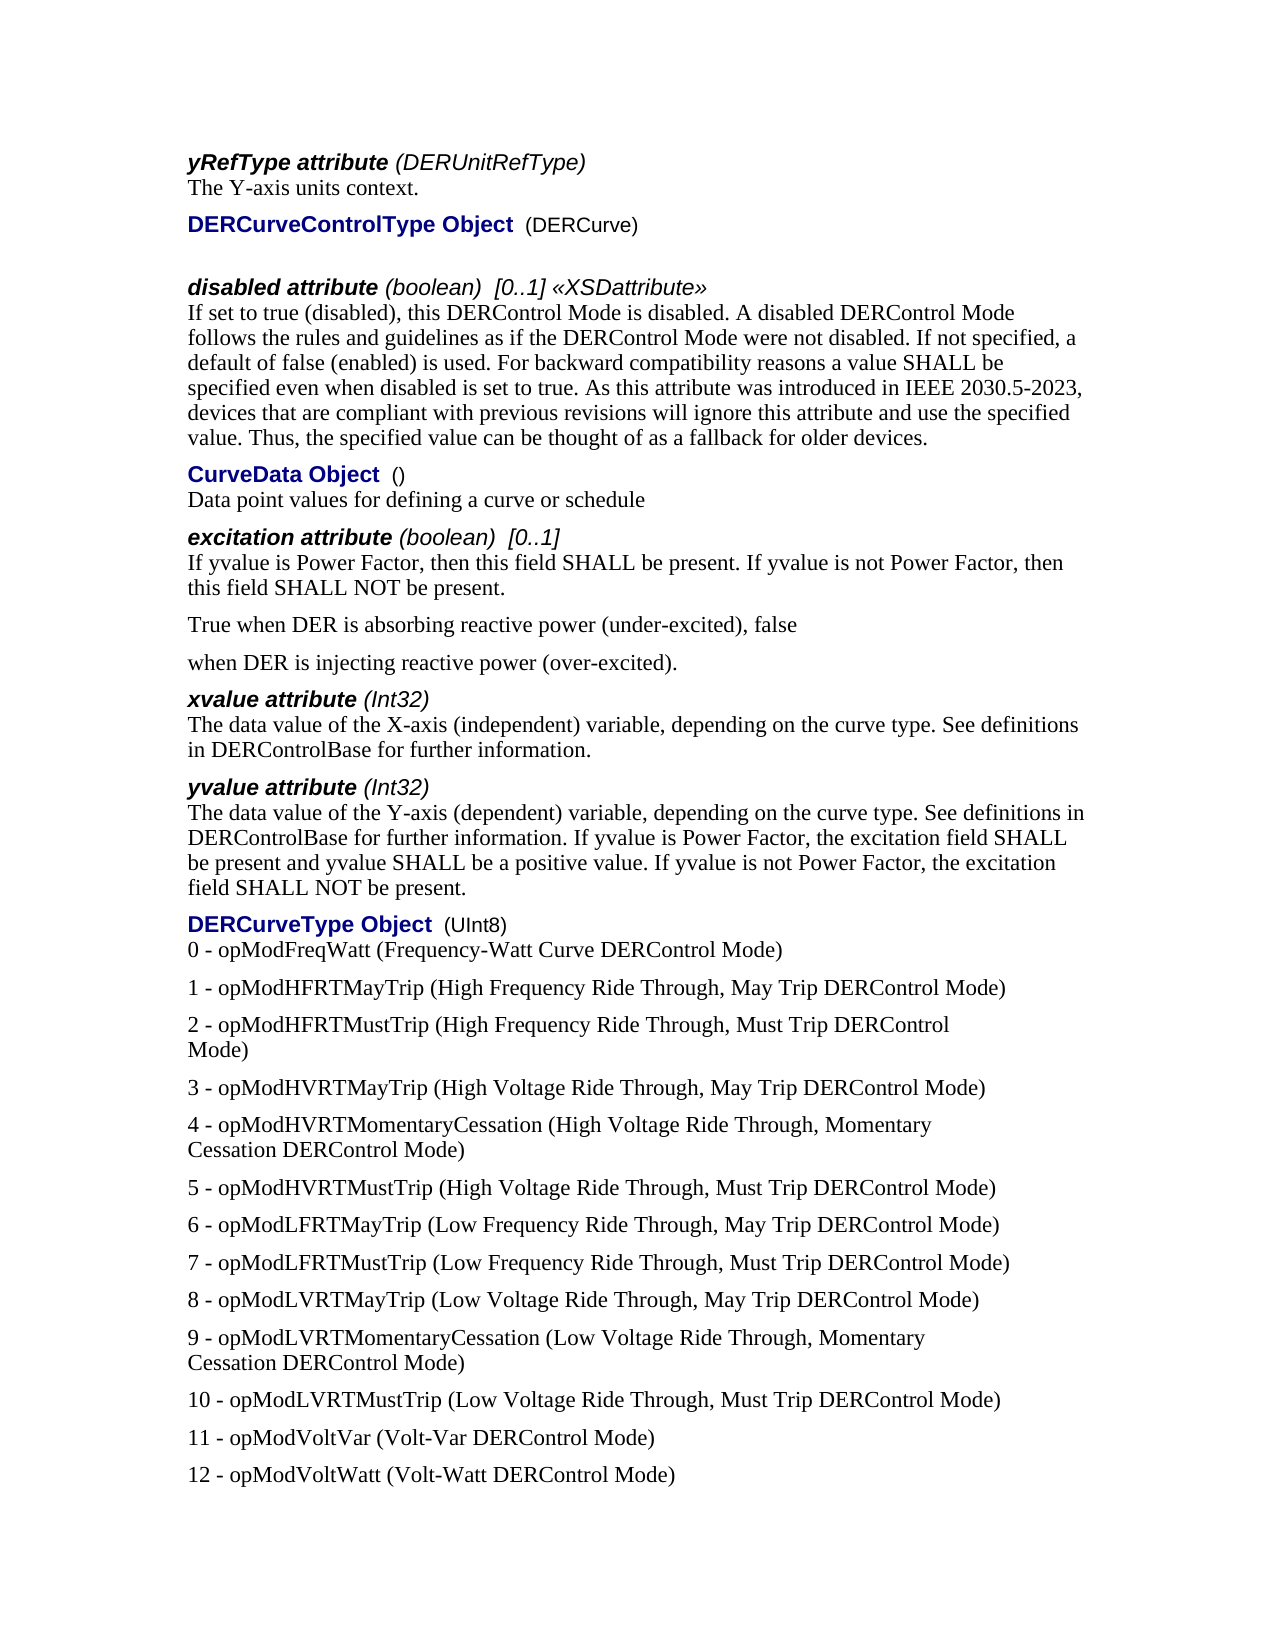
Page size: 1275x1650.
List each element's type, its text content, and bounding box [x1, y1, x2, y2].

text yRefType attribute (DERUnitRefType) [187, 150, 1087, 175]
text excitation attribute (boolean) [0..1] [187, 525, 1087, 550]
text when DER is injecting reactive power (over-excited). [187, 650, 1087, 675]
text The data value of the X-axis (independent) variable, depending on the curve type. See definitions in DERControlBase for further information. [187, 712, 1087, 762]
text 6 - opModLFRTMayTrip (Low Frequency Ride Through, May Trip DERControl Mode) [187, 1212, 1012, 1237]
text CurveData Object () [187, 462, 1087, 487]
text 2 - opModHFRTMustTrip (High Frequency Ride Through, Must Trip DERControl Mode) [187, 1012, 1012, 1062]
text disabled attribute (boolean) [0..1] «XSDattribute» [187, 275, 1087, 300]
text 3 - opModHVRTMayTrip (High Voltage Ride Through, May Trip DERControl Mode) [187, 1075, 1012, 1100]
text 1 - opModHFRTMayTrip (High Frequency Ride Through, May Trip DERControl Mode) [187, 975, 1012, 1000]
text 9 - opModLVRTMomentaryCessation (Low Voltage Ride Through, Momentary Cessation DERControl Mode) [187, 1325, 1012, 1375]
text If set to true (disabled), this DERControl Mode is disabled. A disabled DERControl Mode follows the rules and guidelines as if the DERControl Mode were not disabled. If not specified, a default of false (enabled) is used. For backward compatibility reasons a value SHALL be specified even when disabled is set to true. As this attribute was introduced in IEEE 2030.5-2023, devices that are compliant with previous revisions will ignore this attribute and use the specified value. Thus, the specified value can be thought of as a fallback for older devices. [187, 300, 1087, 450]
text xvalue attribute (Int32) [187, 687, 1087, 712]
text Data point values for defining a curve or schedule [187, 487, 1012, 512]
text 5 - opModHVRTMustTrip (High Voltage Ride Through, Must Trip DERControl Mode) [187, 1175, 1012, 1200]
text yvalue attribute (Int32) [187, 775, 1087, 800]
text The Y-axis units context. [187, 175, 1087, 200]
text 0 - opModFreqWatt (Frequency-Watt Curve DERControl Mode) [187, 937, 1012, 962]
text 10 - opModLVRTMustTrip (Low Voltage Ride Through, Must Trip DERControl Mode) [187, 1387, 1012, 1412]
text 8 - opModLVRTMayTrip (Low Voltage Ride Through, May Trip DERControl Mode) [187, 1287, 1012, 1312]
text The data value of the Y-axis (dependent) variable, depending on the curve type. See definitions in DERControlBase for further information. If yvalue is Power Factor, the excitation field SHALL be present and yvalue SHALL be a positive value. If yvalue is not Power Factor, the excitation field SHALL NOT be present. [187, 800, 1087, 900]
text DERCurveControlType Object (DERCurve) [187, 212, 1087, 237]
text True when DER is absorbing reactive power (under-excited), false [187, 612, 1087, 637]
text DERCurveType Object (UInt8) [187, 912, 1087, 937]
text 4 - opModHVRTMomentaryCessation (High Voltage Ride Through, Momentary Cessation DERControl Mode) [187, 1112, 1012, 1162]
text 12 - opModVoltWatt (Volt-Watt DERControl Mode) [187, 1462, 1012, 1487]
text 11 - opModVoltVar (Volt-Var DERControl Mode) [187, 1425, 1012, 1450]
text If yvalue is Power Factor, then this field SHALL be present. If yvalue is not Power Factor, then this field SHALL NOT be present. [187, 550, 1087, 600]
text 7 - opModLFRTMustTrip (Low Frequency Ride Through, Must Trip DERControl Mode) [187, 1250, 1012, 1275]
